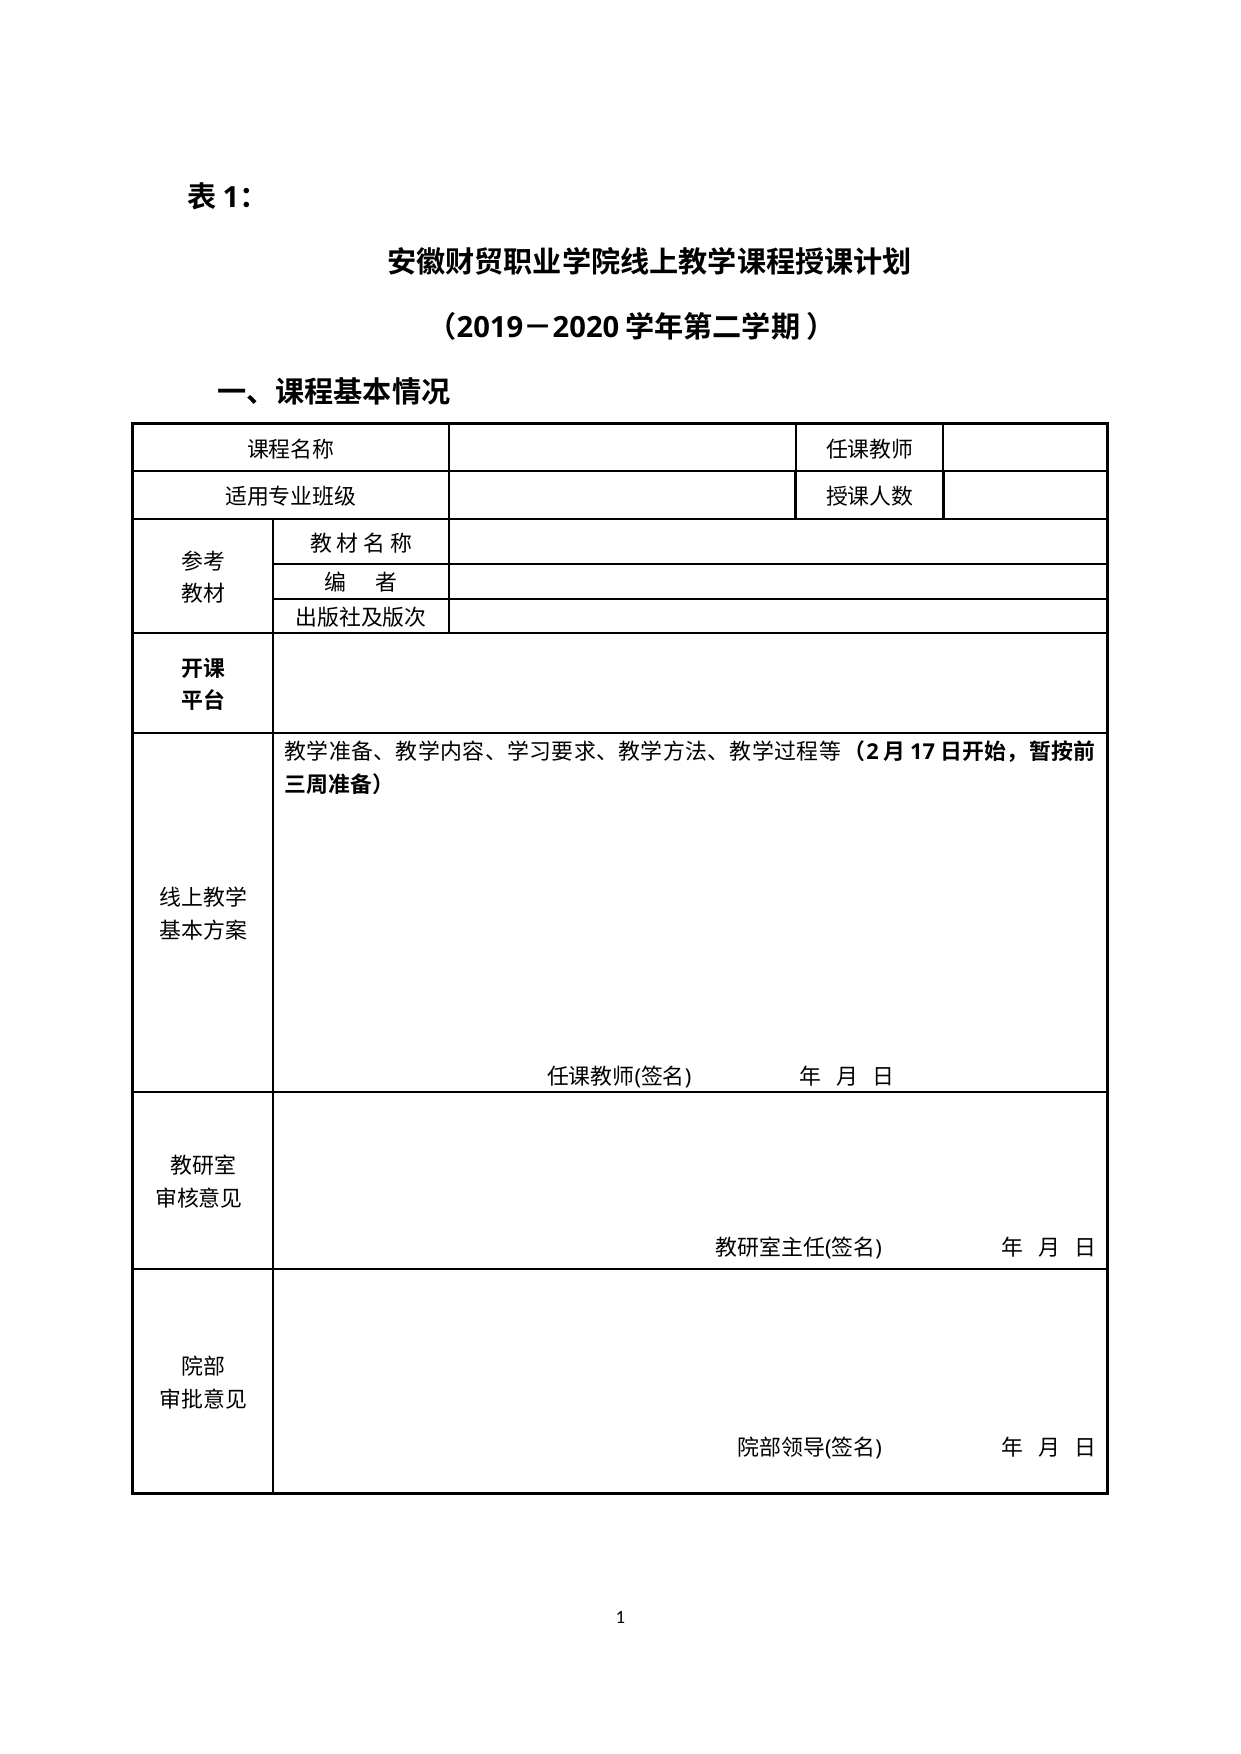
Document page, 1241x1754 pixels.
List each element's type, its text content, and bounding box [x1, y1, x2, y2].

table_cell 教学准备、教学内容、学习要求、教学方法、教学过程等（2月17日开始，暂按前三周准备） 任课教师(签名) 年 月 日 [274, 734, 1106, 1091]
table_cell 适用专业班级 [134, 472, 448, 518]
table_cell 编 者 [274, 565, 448, 597]
table_header [450, 425, 795, 470]
table_cell 院部领导(签名) 年 月 日 [274, 1270, 1106, 1492]
table_cell 线上教学 基本方案 [134, 734, 272, 1091]
table_cell [450, 520, 1106, 563]
table_cell 教研室主任(签名) 年 月 日 [274, 1093, 1106, 1268]
table_cell [945, 472, 1106, 518]
table_cell [450, 565, 1106, 597]
text 一、课程基本情况 [187, 357, 1053, 422]
table_cell 授课人数 [797, 472, 942, 518]
text 安徽财贸职业学院线上教学课程授课计划 [187, 227, 1053, 292]
table_cell 教 材 名 称 [274, 520, 448, 563]
table_cell 开课 平台 [134, 634, 272, 732]
table_cell 参考 教材 [134, 520, 272, 632]
table_cell 院部 审批意见 [134, 1270, 272, 1492]
text （2019－2020学年第二学期 ） [187, 292, 1053, 357]
table_cell [450, 600, 1106, 632]
table_cell 出版社及版次 [274, 600, 448, 632]
table_cell [450, 472, 794, 518]
table_cell 教研室 审核意见 [134, 1093, 272, 1268]
table_cell [274, 634, 1106, 732]
table_header 课程名称 [134, 425, 448, 470]
table_header [944, 425, 1106, 470]
table_header 任课教师 [797, 425, 942, 470]
text 表1： [187, 162, 1053, 227]
